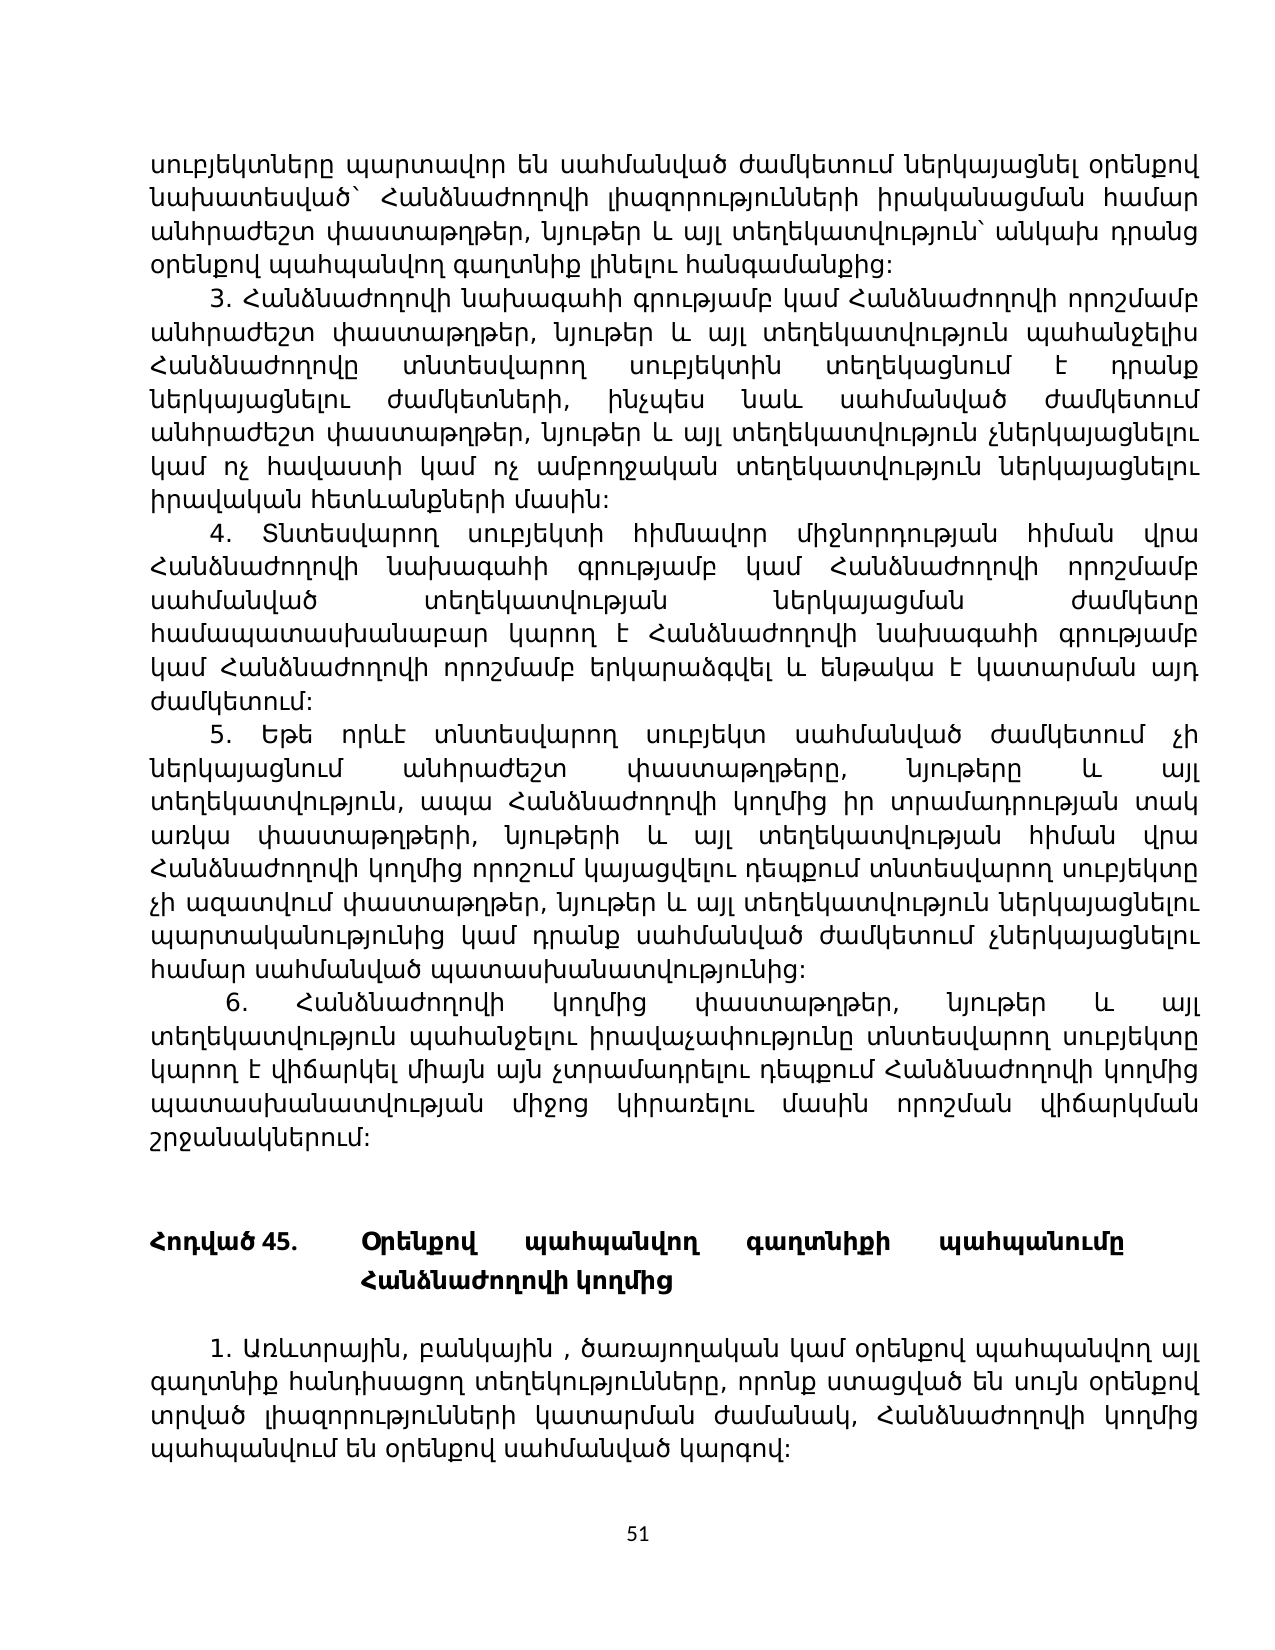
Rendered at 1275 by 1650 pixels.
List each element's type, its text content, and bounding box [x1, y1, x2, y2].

table_header Հոդված 45. [150, 1223, 361, 1300]
text 1. Առևտրային, բանկային , ծառայողական կամ օրենքով պահպանվող այլ գաղտնիք հանդիսացող տեղեկությունները, որոնք ստացված են սույն օրենքով տրված լիազորությունների կատարման ժամանակ, Հանձնաժողովի կողմից պահպանվում են օրենքով սահմանված կարգով: [150, 1334, 1200, 1464]
text 3. Հանձնաժողովի նախագահի գրությամբ կամ Հանձնաժողովի որոշմամբ անհրաժեշտ փաստաթղթեր, նյութեր և այլ տեղեկատվություն պահանջելիս Հանձնաժողովը տնտեսվարող սուբյեկտին տեղեկացնում է դրանք ներկայացնելու ժամկետների, ինչպես նաև սահմանված ժամկետում անհրաժեշտ փաստաթղթեր, նյութեր և այլ տեղեկատվություն չներկայացնելու կամ ոչ հավաստի կամ ոչ ամբողջական տեղեկատվություն ներկայացնելու իրավական հետևանքների մասին: [150, 284, 1200, 514]
text 5. Եթե որևէ տնտեսվարող սուբյեկտ սահմանված ժամկետում չի ներկայացնում անհրաժեշտ փաստաթղթերը, նյութերը և այլ տեղեկատվություն, ապա Հանձնաժողովի կողմից իր տրամադրության տակ առկա փաստաթղթերի, նյութերի և այլ տեղեկատվության հիման վրա Հանձնաժողովի կողմից որոշում կայացվելու դեպքում տնտեսվարող սուբյեկտը չի ազատվում փաստաթղթեր, նյութեր և այլ տեղեկատվություն ներկայացնելու պարտականությունից կամ դրանք սահմանված ժամկետում չներկայացնելու համար սահմանված պատասխանատվությունից: [150, 720, 1200, 984]
table_header Օրենքով պահպանվող գաղտնիքի պահպանումը Հանձնաժողովի կողմից [361, 1223, 1125, 1300]
text 6. Հանձնաժողովի կողմից փաստաթղթեր, նյութեր և այլ տեղեկատվություն պահանջելու իրավաչափությունը տնտեսվարող սուբյեկտը կարող է վիճարկել միայն այն չտրամադրելու դեպքում Հանձնաժողովի կողմից պատասխանատվության միջոց կիրառելու մասին որոշման վիճարկման շրջանակներում: [150, 988, 1200, 1152]
text 4. Տնտեսվարող սուբյեկտի հիմնավոր միջնորդության հիման վրա Հանձնաժողովի նախագահի գրությամբ կամ Հանձնաժողովի որոշմամբ սահմանված տեղեկատվության ներկայացման ժամկետը համապատասխանաբար կարող է Հանձնաժողովի նախագահի գրությամբ կամ Հանձնաժողովի որոշմամբ երկարաձգվել և ենթակա է կատարման այդ ժամկետում: [150, 519, 1200, 716]
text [150, 150, 1200, 280]
